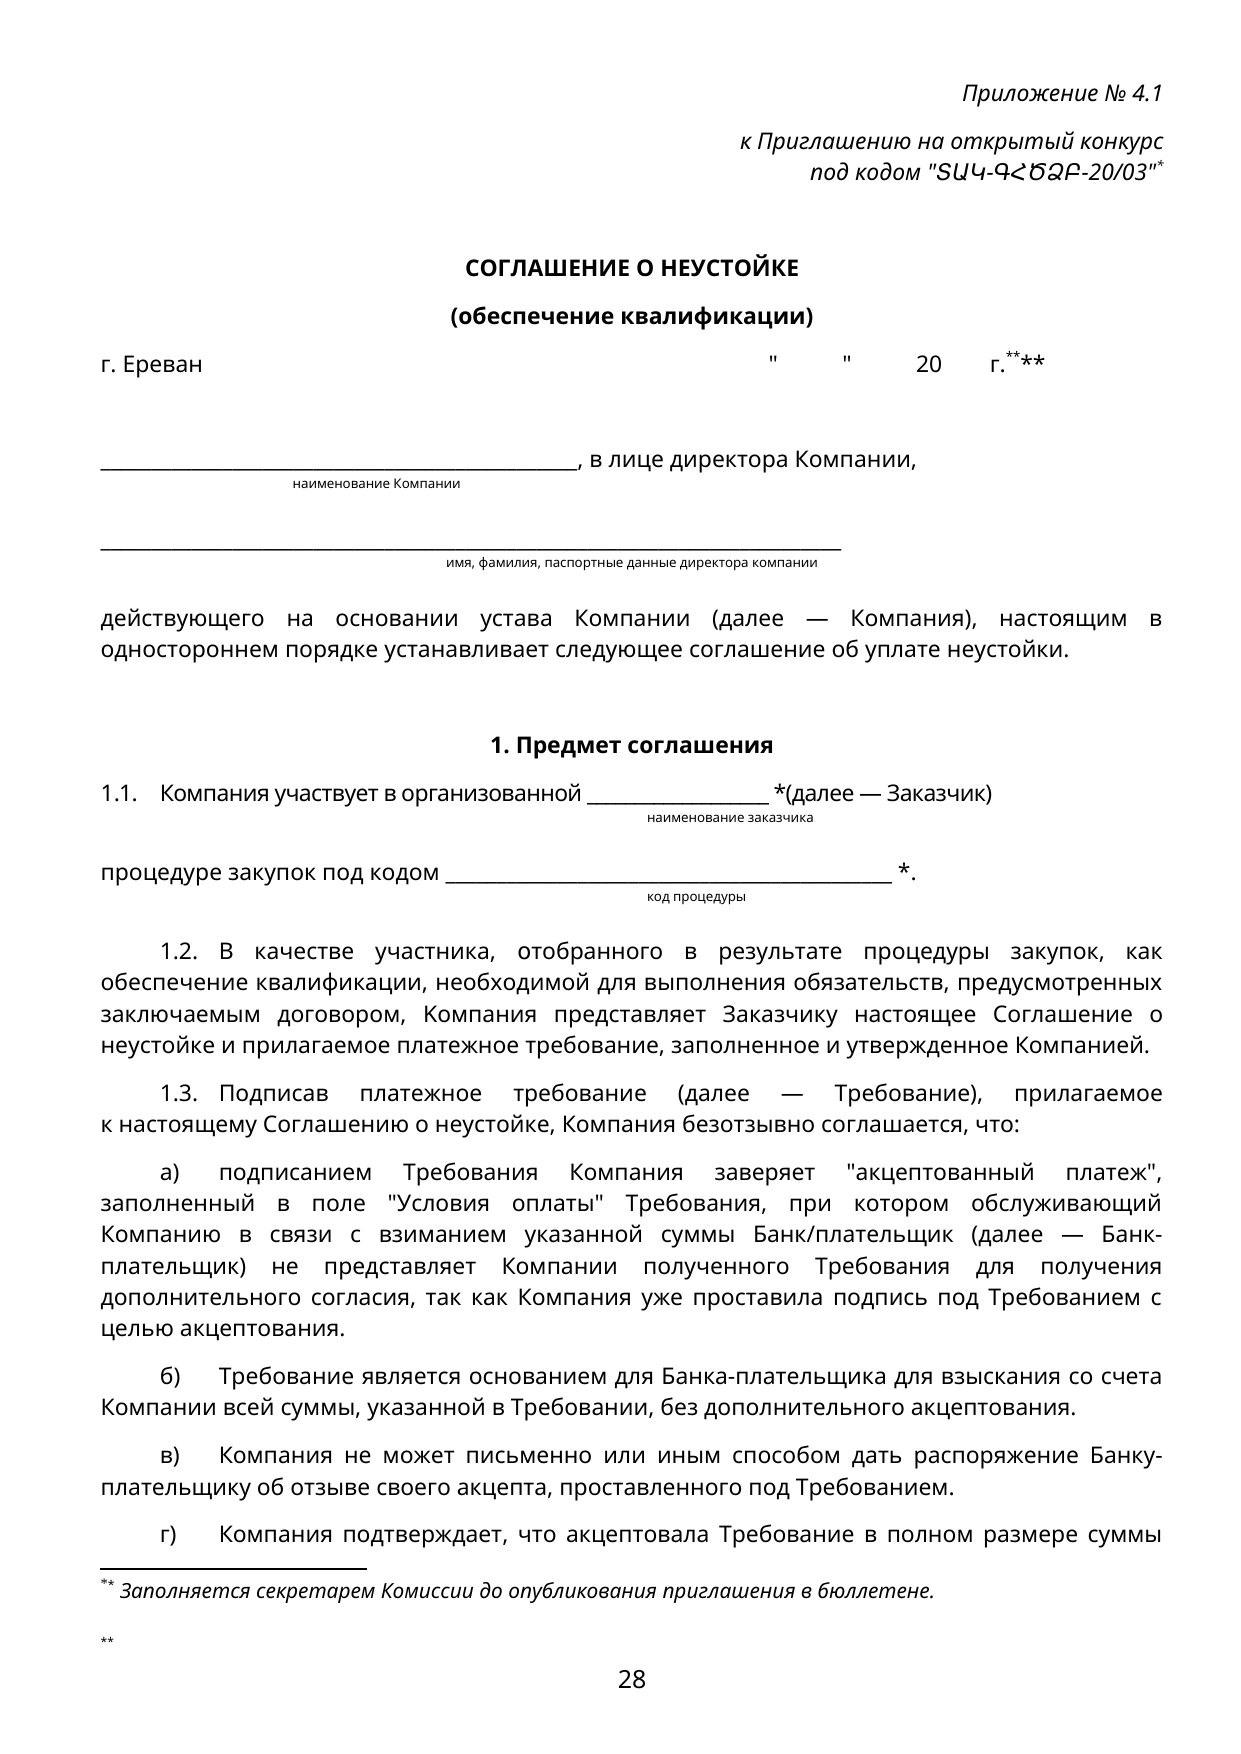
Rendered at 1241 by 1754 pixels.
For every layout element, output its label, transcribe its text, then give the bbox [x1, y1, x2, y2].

text 1.1. Компания участвует в организованной ___________________ *(далее — Заказчик) [100, 777, 1163, 808]
table_header г. Ереван [89, 348, 588, 396]
text 1. Предмет соглашения [100, 729, 1163, 760]
text б) Требование является основанием для Банка-плательщика для взыскания со счета Компании всей суммы, указанной в Требовании, без дополнительного акцептования. [100, 1360, 1163, 1423]
text 1.3. Подписав платежное требование (далее — Требование), прилагаемое к настоящему Соглашению о неустойке, Компания безотзывно соглашается, что: [100, 1077, 1163, 1139]
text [100, 1518, 1163, 1550]
text к Приглашению на открытый конкурс под кодом "ՏԱԿ-ԳՀԾՁԲ-20/03"* [100, 125, 1163, 187]
text _________________________________________________________________________ [100, 523, 1163, 554]
text а) подписанием Требования Компания заверяет "акцептованный платеж", заполненный в поле "Условия оплаты" Требования, при котором обслуживающий Компанию в связи с взиманием указанной суммы Банк/плательщик (далее — Банк-плательщик) не представляет Компании полученного Требования для получения дополнительного согласия, так как Компания уже проставила подпись под Требованием с целью акцептования. [100, 1156, 1163, 1343]
table_header " " 20 г.** [588, 348, 1056, 396]
text в) Компания не может письменно или иным способом дать распоряжение Банку-плательщику об отзыве своего акцепта, проставленного под Требованием. [100, 1439, 1163, 1502]
text имя, фамилия, паспортные данные директора компании [100, 554, 1163, 585]
text код процедуры [647, 887, 1163, 918]
text 1.2. В качестве участника, օтобранного в результате процедуры закупок, как обеспечение квалификации, необходимой для выполнения обязательств, предусмотренных заключаемым договором, Kомпания представляет Заказчику настоящее Соглашение о неустойке и прилагаемое платежное требование, заполненное и утвержденное Компанией. [100, 935, 1163, 1060]
text Приложение № 4.1 [100, 77, 1163, 108]
text _______________________________________________, в лице директора Компании, [100, 443, 1163, 475]
text наименование заказчика [647, 808, 1163, 839]
text СОГЛАШЕНИЕ О НЕУСТОЙКЕ [100, 252, 1163, 283]
text процедуре закупок под кодом ____________________________________________ *. [100, 856, 1163, 887]
text (обеспечение квалификации) [100, 300, 1163, 331]
text наименование Компании [292, 475, 1163, 506]
text действующего на основании устава Компании (далее — Компания), настоящим в одностороннем порядке устанавливает следующее соглашение об уплате неустойки. [100, 602, 1163, 664]
